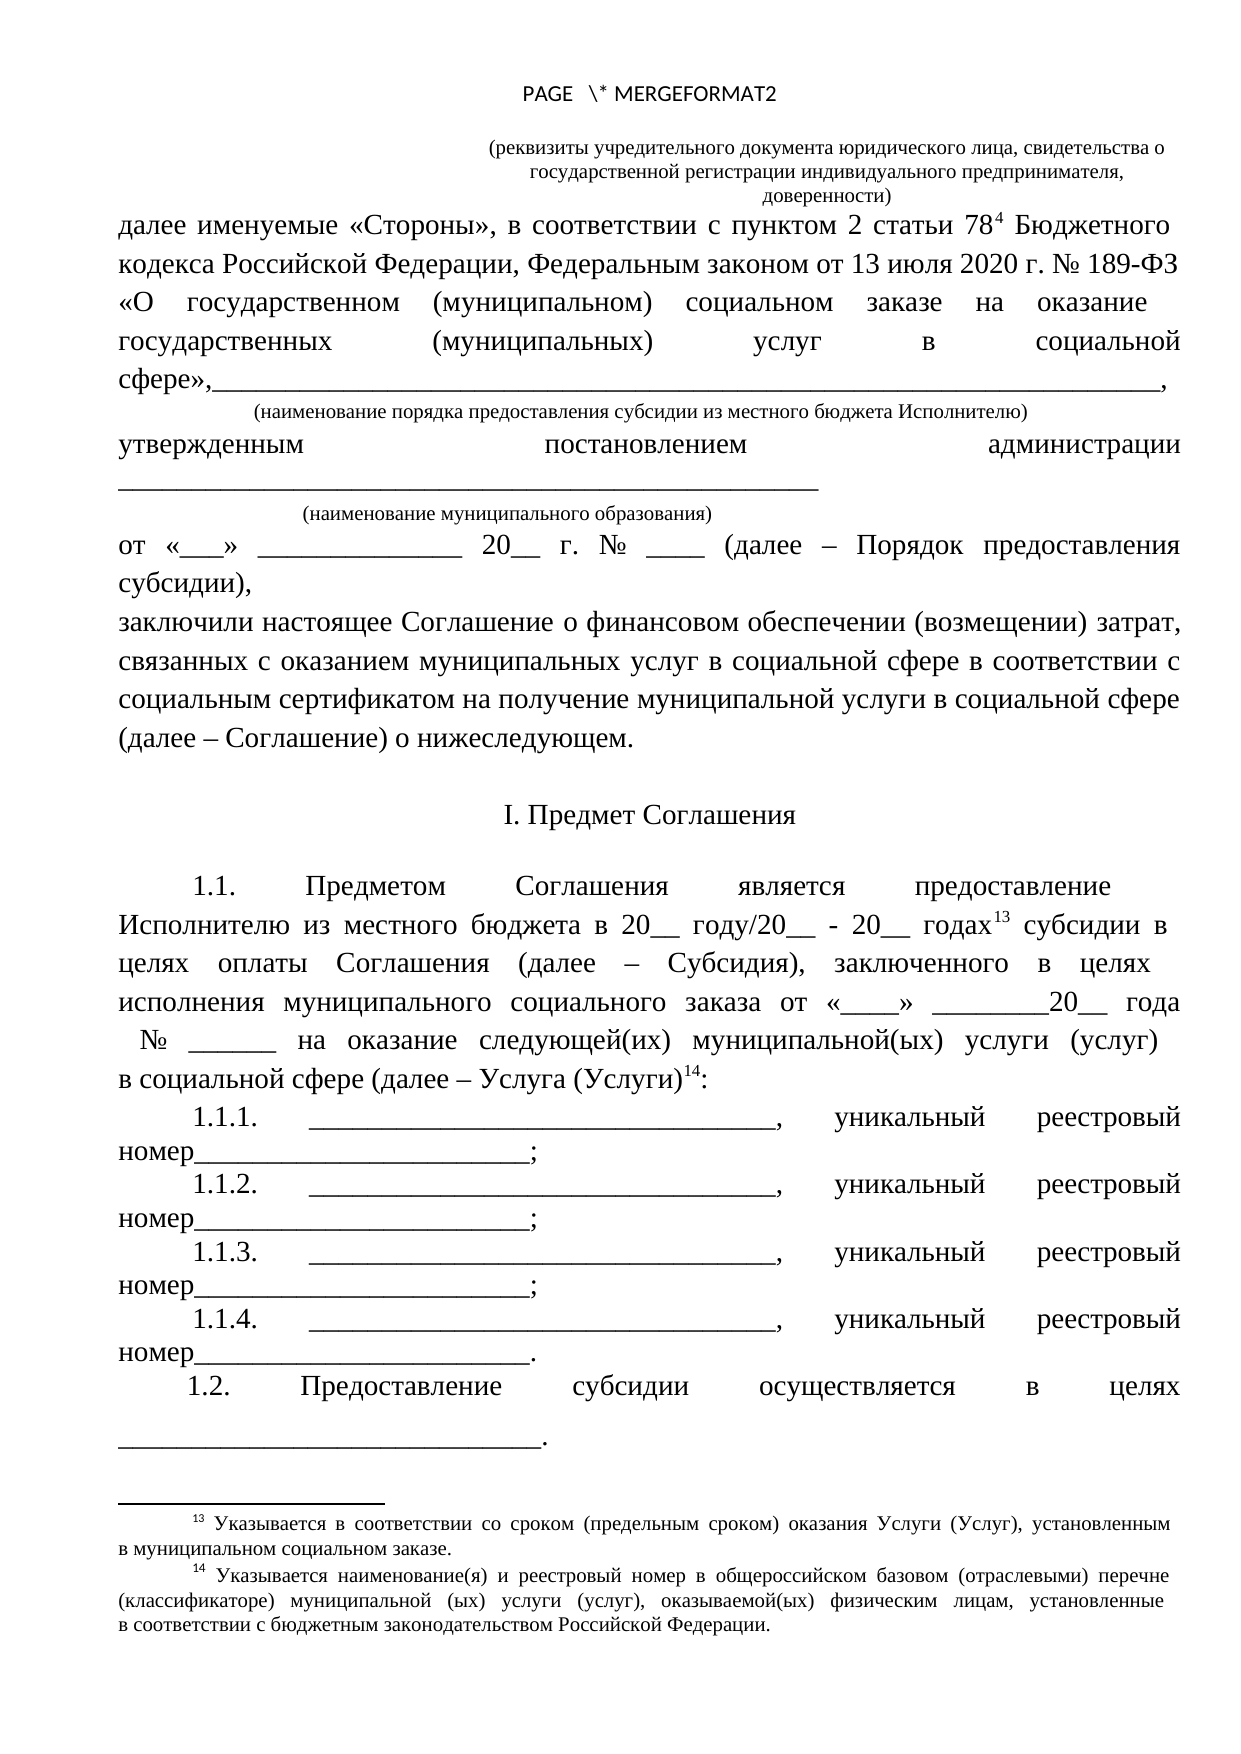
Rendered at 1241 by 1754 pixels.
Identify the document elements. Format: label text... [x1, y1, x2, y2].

text I. Предмет Соглашения [118, 797, 1181, 830]
text 1.2. Предоставление субсидии осуществляется в целях _____________________________. [118, 1368, 1181, 1452]
text (реквизиты учредительного документа юридического лица, свидетельства о государственной регистрации индивидуального предпринимателя, доверенности) [472, 135, 1181, 207]
text 1.1.2. ________________________________, уникальный реестровый номер_______________________; [118, 1167, 1181, 1234]
text 1.1. Предметом Соглашения является предоставление Исполнителю из местного бюджета в 20__ году/20__ - 20__ годах субсидии в целях оплаты Соглашения (далее – Субсидия), заключенного в целях исполнения муниципального социального заказа от «____» ________20__ года № ______ на оказание следующей(их) муниципальной(ых) услуги (услуг) в социальной сфере (далее – Услуга (Услуги): [118, 868, 1181, 1094]
text утвержденным постановлением администрации ________________________________________________ (наименование муниципального образования) [118, 426, 1181, 527]
text 1.1.4. ________________________________, уникальный реестровый номер_______________________. [118, 1301, 1181, 1368]
text «О государственном (муниципальном) социальном заказе на оказание государственных (муниципальных) услуг в социальной сфере»,_________________________________________________________________, (наименование порядка предоставления субсидии из местного бюджета Исполнителю) [118, 284, 1181, 423]
text 1.1.1. ________________________________, уникальный реестровый номер_______________________; [118, 1099, 1181, 1167]
text от «___» ______________ 20__ г. № ____ (далее – Порядок предоставления субсидии), [118, 527, 1181, 599]
text 1.1.3. ________________________________, уникальный реестровый номер_______________________; [118, 1234, 1181, 1301]
text заключили настоящее Соглашение о финансовом обеспечении (возмещении) затрат, связанных с оказанием муниципальных услуг в социальной сфере в соответствии с социальным сертификатом на получение муниципальной услуги в социальной сфере (далее – Соглашение) о нижеследующем. [118, 604, 1181, 753]
text далее именуемые «Стороны», в соответствии с пунктом 2 статьи 784 Бюджетного кодекса Российской Федерации, Федеральным законом от 13 июля 2020 г. № 189-ФЗ [118, 207, 1181, 279]
